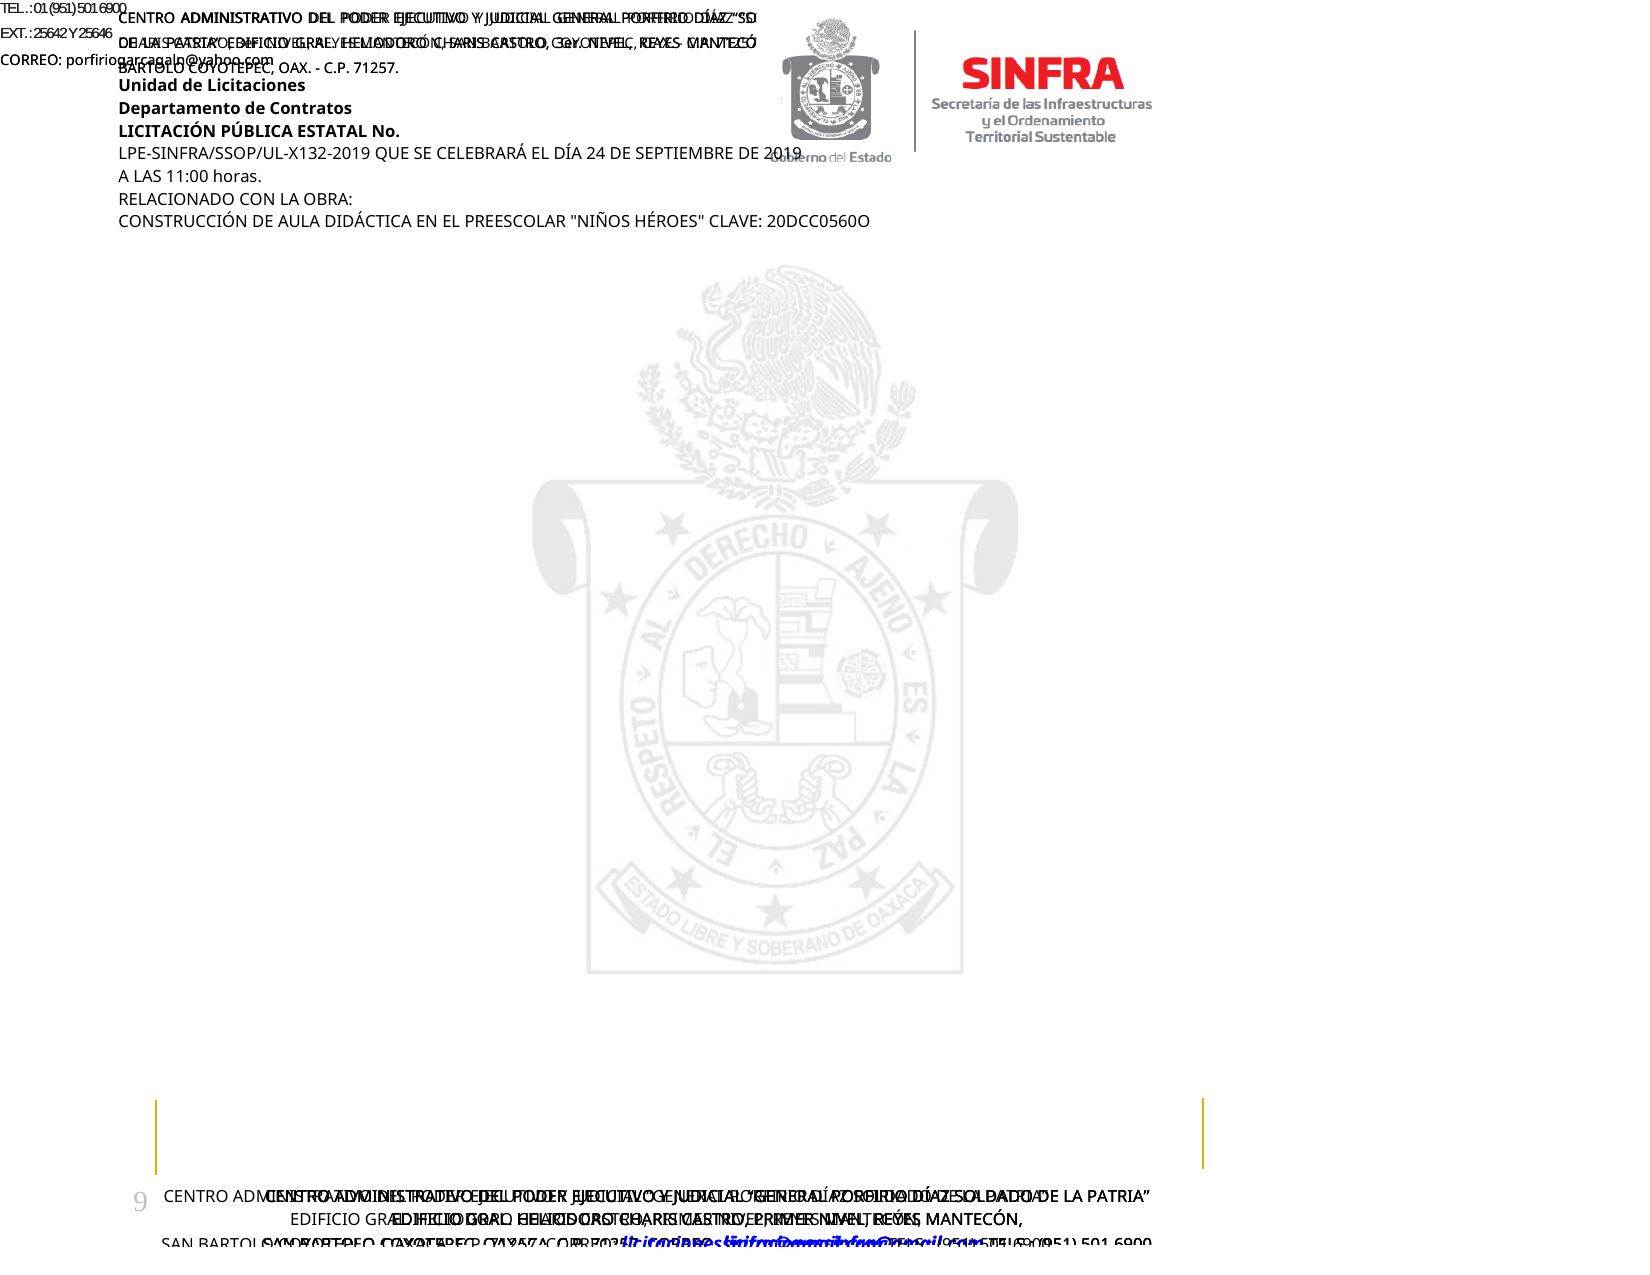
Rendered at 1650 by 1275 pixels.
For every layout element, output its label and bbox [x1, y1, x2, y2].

picture [531, 265, 1019, 974]
picture [756, 6, 1196, 176]
